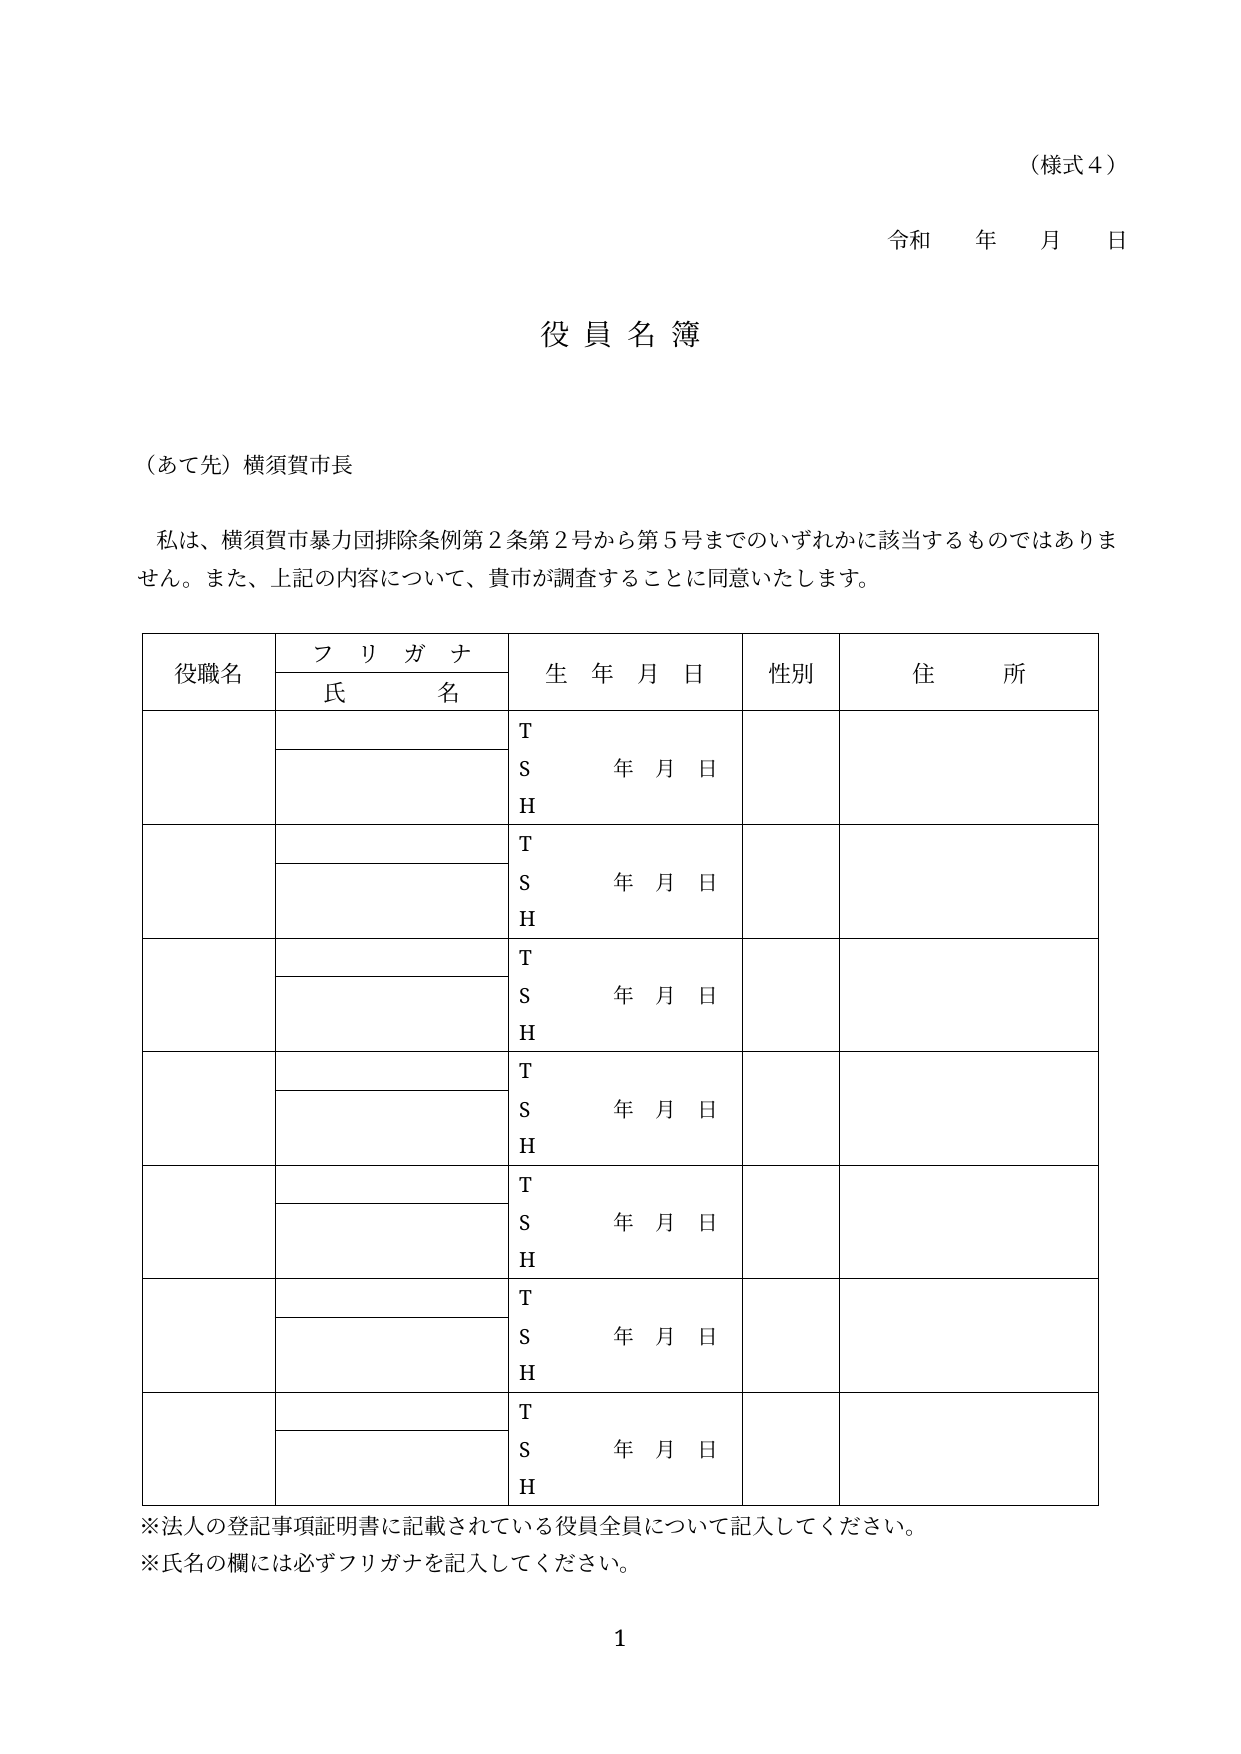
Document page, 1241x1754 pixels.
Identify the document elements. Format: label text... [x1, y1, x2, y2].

table_cell [743, 939, 839, 1051]
table_cell [276, 939, 508, 976]
table_cell [840, 1393, 1098, 1505]
table_cell T S 年 月 日 H [509, 1052, 742, 1164]
table_cell [276, 977, 508, 1051]
subtitle 役員名簿 [112, 296, 1128, 371]
table_cell [743, 1393, 839, 1505]
table_cell [840, 1279, 1098, 1392]
table_cell [276, 1204, 508, 1278]
table_cell [840, 1052, 1098, 1164]
table_cell [276, 1052, 508, 1089]
table_cell [743, 711, 839, 824]
table_cell 氏 名 [276, 673, 508, 710]
table_cell [276, 1166, 508, 1203]
table_cell [743, 825, 839, 937]
table_cell [840, 939, 1098, 1051]
table_header 役職名 [143, 634, 275, 710]
table_cell [840, 825, 1098, 937]
table_cell T S 年 月 日 H [509, 1166, 742, 1278]
table_header 性別 [743, 634, 839, 710]
table_cell [143, 1279, 275, 1392]
text 令和 年 月 日 [112, 221, 1128, 258]
table_cell [276, 1091, 508, 1164]
table_cell T S 年 月 日 H [509, 1279, 742, 1392]
table_cell [143, 1393, 275, 1505]
text ※氏名の欄には必ずフリガナを記入してください。 [112, 1544, 1128, 1581]
table_cell [143, 825, 275, 937]
table_cell [743, 1279, 839, 1392]
text ※法人の登記事項証明書に記載されている役員全員について記入してください。 [112, 1506, 1128, 1544]
table_cell [840, 1166, 1098, 1278]
text 私は、横須賀市暴力団排除条例第２条第２号から第５号までのいずれかに該当するものではありません。また、上記の内容について、貴市が調査することに同意いたします。 [112, 521, 1128, 596]
table_header 生 年 月 日 [509, 634, 742, 710]
table_cell [276, 864, 508, 937]
table_cell [143, 1166, 275, 1278]
table_cell [276, 825, 508, 862]
table_cell [143, 1052, 275, 1164]
table_cell T S 年 月 日 H [509, 1393, 742, 1505]
table_cell T S 年 月 日 H [509, 939, 742, 1051]
table_header 住 所 [840, 634, 1098, 710]
table_cell [276, 1318, 508, 1392]
table_cell [276, 1279, 508, 1317]
table_cell [743, 1166, 839, 1278]
table_cell [276, 1431, 508, 1505]
table_cell T S 年 月 日 H [509, 711, 742, 824]
table_header フ リ ガ ナ [276, 634, 508, 672]
text （あて先）横須賀市長 [112, 446, 1039, 483]
text （様式４） [112, 146, 1128, 183]
table_cell [840, 711, 1098, 824]
table_cell [743, 1052, 839, 1164]
table_cell [276, 1393, 508, 1430]
table_cell [143, 939, 275, 1051]
table_cell [276, 750, 508, 824]
table_cell [143, 711, 275, 824]
table_cell [276, 711, 508, 749]
table_cell T S 年 月 日 H [509, 825, 742, 937]
